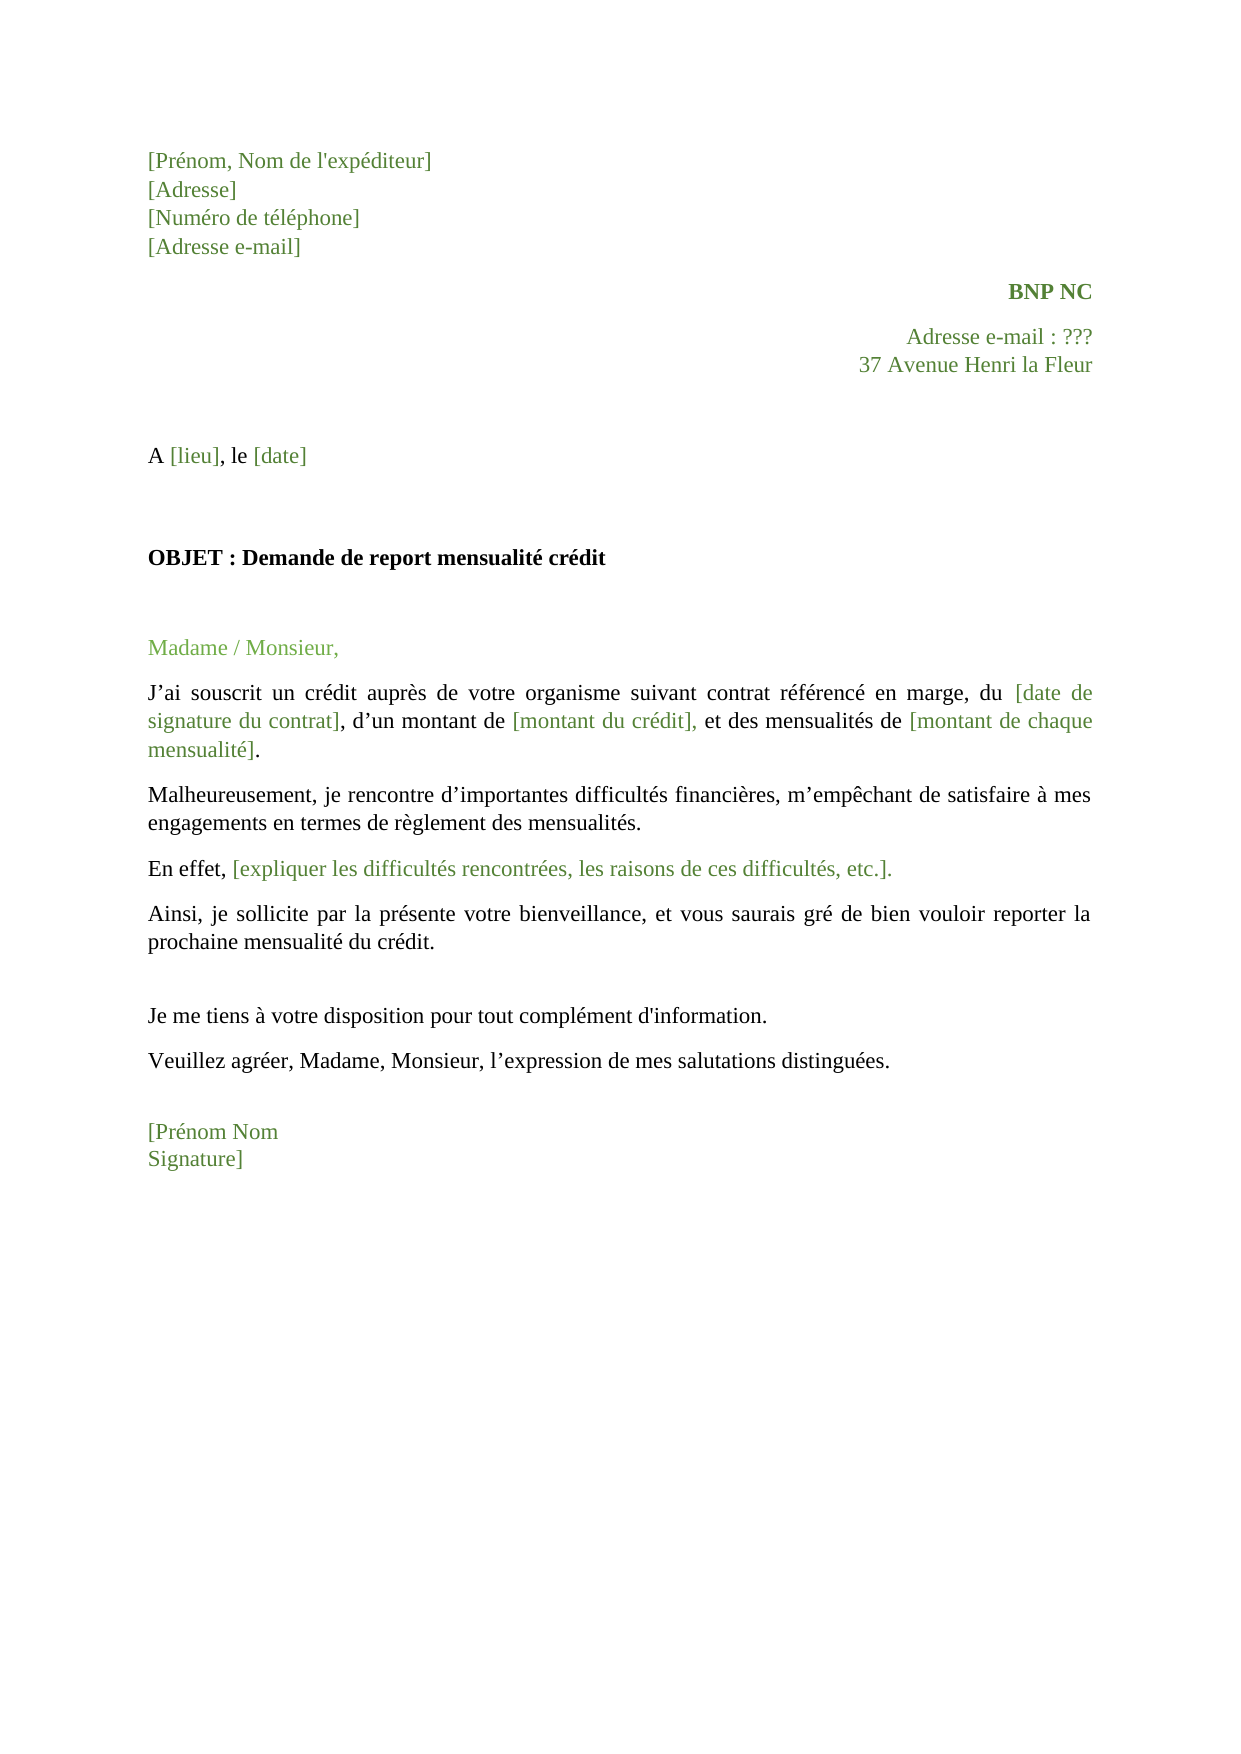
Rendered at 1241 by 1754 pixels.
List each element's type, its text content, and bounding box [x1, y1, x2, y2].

text Malheureusement, je rencontre d’importantes difficultés financières, m’empêchant de satisfaire à mes engagements en termes de règlement des mensualités. [148, 781, 1093, 836]
text BNP NC [148, 278, 1093, 304]
text J’ai souscrit un crédit auprès de votre organisme suivant contrat référencé en marge, du [date de signature du contrat], d’un montant de [montant du crédit], et des mensualités de [montant de chaque mensualité]. [148, 679, 1093, 762]
text Je me tiens à votre disposition pour tout complément d'information. [148, 973, 1093, 1028]
text Veuillez agréer, Madame, Monsieur, l’expression de mes salutations distinguées. [148, 1047, 1093, 1073]
text En effet, [expliquer les difficultés rencontrées, les raisons de ces difficultés, etc.]. [148, 854, 1093, 881]
text Madame / Monsieur, [148, 634, 1093, 660]
text A [lieu], le [date] [148, 442, 1093, 468]
text OBJET : Demande de report mensualité crédit [148, 487, 1093, 570]
text Adresse e-mail : ??? 37 Avenue Henri la Fleur [148, 323, 1093, 378]
text Ainsi, je sollicite par la présente votre bienveillance, et vous saurais gré de bien vouloir reporter la prochaine mensualité du crédit. [148, 900, 1093, 954]
text [Prénom, Nom de l'expéditeur] [Adresse] [Numéro de téléphone] [Adresse e-mail] [148, 148, 1093, 259]
text [Prénom Nom [148, 1092, 1093, 1144]
text Signature] [148, 1144, 1093, 1171]
